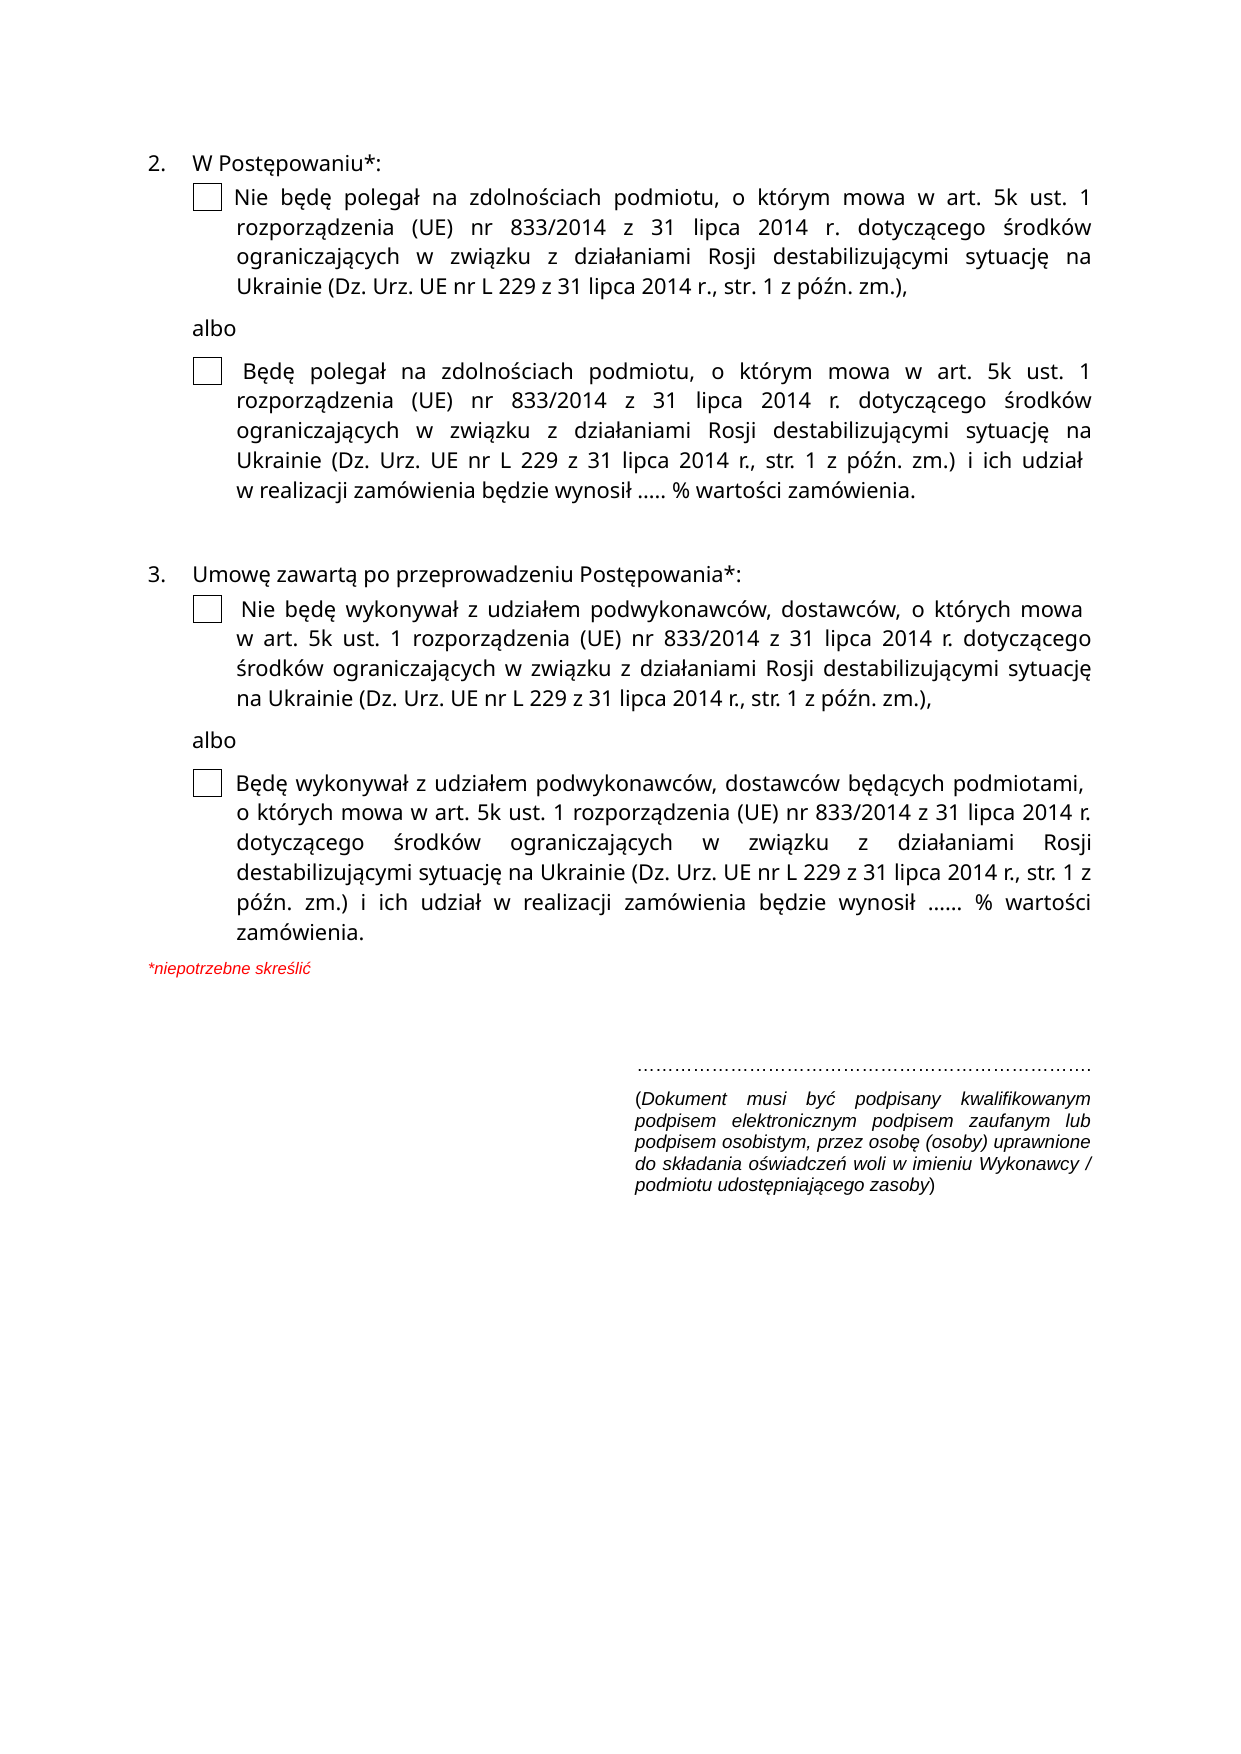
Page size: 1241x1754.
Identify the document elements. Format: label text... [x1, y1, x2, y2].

list albo [192, 725, 1093, 755]
text (Dokument musi być podpisany kwalifikowanym podpisem elektronicznym podpisem zaufanym lub podpisem osobistym, przez osobę (osoby) uprawnione do składania oświadczeń woli w imieniu Wykonawcy / podmiotu udostępniającego zasoby) [635, 1088, 1093, 1196]
text ………………………………………………………………. [635, 1054, 1093, 1075]
list Będę wykonywał z udziałem podwykonawców, dostawców będących podmiotami, o których mowa w art. 5k ust. 1 rozporządzenia (UE) nr 833/2014 z 31 lipca 2014 r. dotyczącego środków ograniczających w związku z działaniami Rosji destabilizującymi sytuację na Ukrainie (Dz. Urz. UE nr L 229 z 31 lipca 2014 r., str. 1 z późn. zm.) i ich udział w realizacji zamówienia będzie wynosił …… % wartości zamówienia. [192, 768, 1093, 946]
list Nie będę wykonywał z udziałem podwykonawców, dostawców, o których mowa w art. 5k ust. 1 rozporządzenia (UE) nr 833/2014 z 31 lipca 2014 r. dotyczącego środków ograniczających w związku z działaniami Rosji destabilizującymi sytuację na Ukrainie (Dz. Urz. UE nr L 229 z 31 lipca 2014 r., str. 1 z późn. zm.), [192, 594, 1093, 713]
list Będę polegał na zdolnościach podmiotu, o którym mowa w art. 5k ust. 1 rozporządzenia (UE) nr 833/2014 z 31 lipca 2014 r. dotyczącego środków ograniczających w związku z działaniami Rosji destabilizującymi sytuację na Ukrainie (Dz. Urz. UE nr L 229 z 31 lipca 2014 r., str. 1 z późn. zm.) i ich udział w realizacji zamówienia będzie wynosił ….. % wartości zamówienia. [192, 356, 1093, 505]
list Umowę zawartą po przeprowadzeniu Postępowania*: [148, 559, 1093, 589]
text Nie będę polegał na zdolnościach podmiotu, o którym mowa w art. 5k ust. 1 rozporządzenia (UE) nr 833/2014 z 31 lipca 2014 r. dotyczącego środków ograniczających w związku z działaniami Rosji destabilizującymi sytuację na Ukrainie (Dz. Urz. UE nr L 229 z 31 lipca 2014 r., str. 1 z późn. zm.), [192, 182, 1093, 301]
list W Postępowaniu*: [148, 148, 1093, 177]
list albo [192, 313, 1093, 343]
text *niepotrzebne skreślić [148, 959, 1093, 978]
